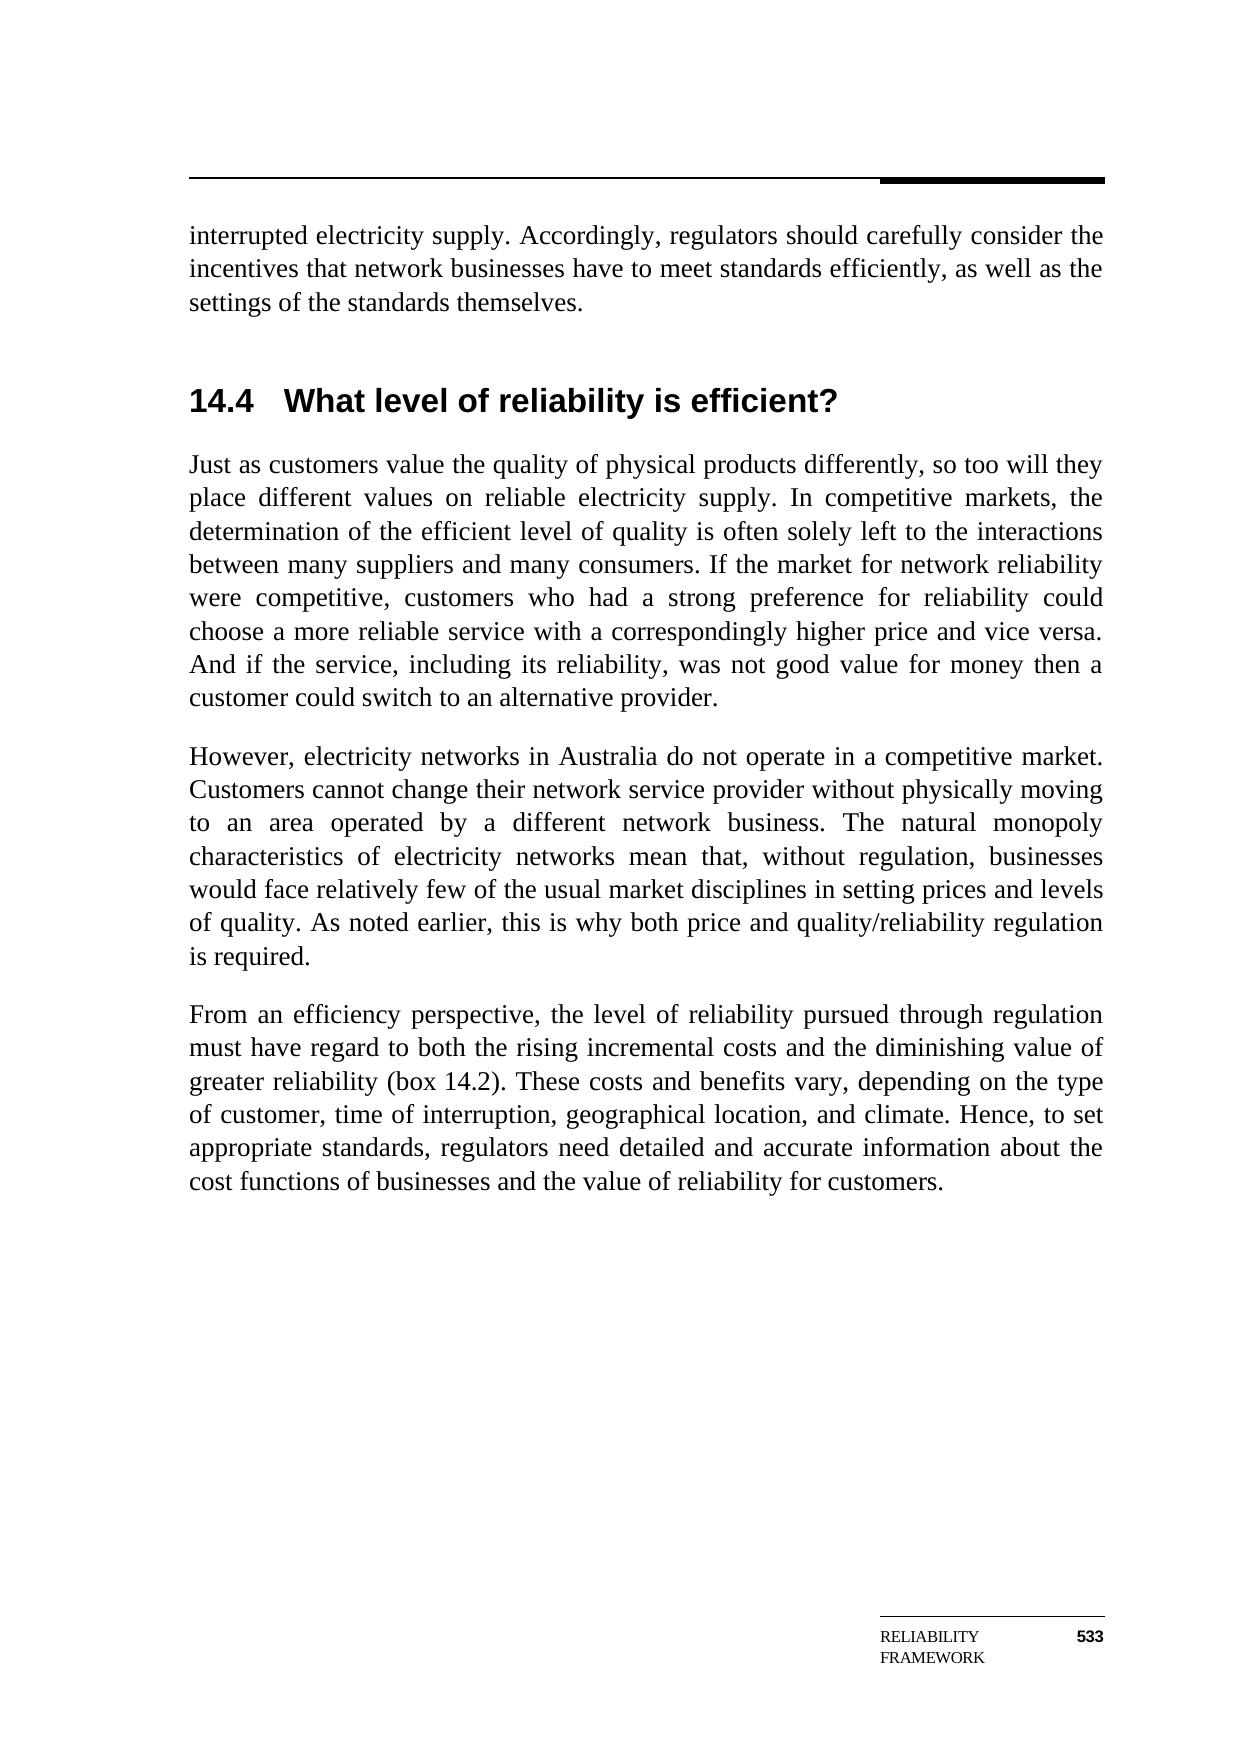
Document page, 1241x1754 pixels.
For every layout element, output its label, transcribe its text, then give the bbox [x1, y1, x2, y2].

text Just as customers value the quality of physical products differently, so too will they place different values on reliable electricity supply. In competitive markets, the determination of the efficient level of quality is often solely left to the interactions between many suppliers and many consumers. If the market for network reliability were competitive, customers who had a strong preference for reliability could choose a more reliable service with a correspondingly higher price and vice versa. And if the service, including its reliability, was not good value for money then a customer could switch to an alternative provider. [189, 446, 1104, 713]
subtitle 14.4 What level of reliability is efficient? [189, 379, 1104, 421]
text From an efficiency perspective, the level of reliability pursued through regulation must have regard to both the rising incremental costs and the diminishing value of greater reliability (box 14.2). These costs and benefits vary, depending on the type of customer, time of interruption, geographical location, and climate. Hence, to set appropriate standards, regulators need detailed and accurate information about the cost functions of businesses and the value of reliability for customers. [189, 996, 1104, 1196]
text However, electricity networks in Australia do not operate in a competitive market. Customers cannot change their network service provider without physically moving to an area operated by a different network business. The natural monopoly characteristics of electricity networks mean that, without regulation, businesses would face relatively few of the usual market disciplines in setting prices and levels of quality. As noted earlier, this is why both price and quality/reliability regulation is required. [189, 738, 1104, 971]
